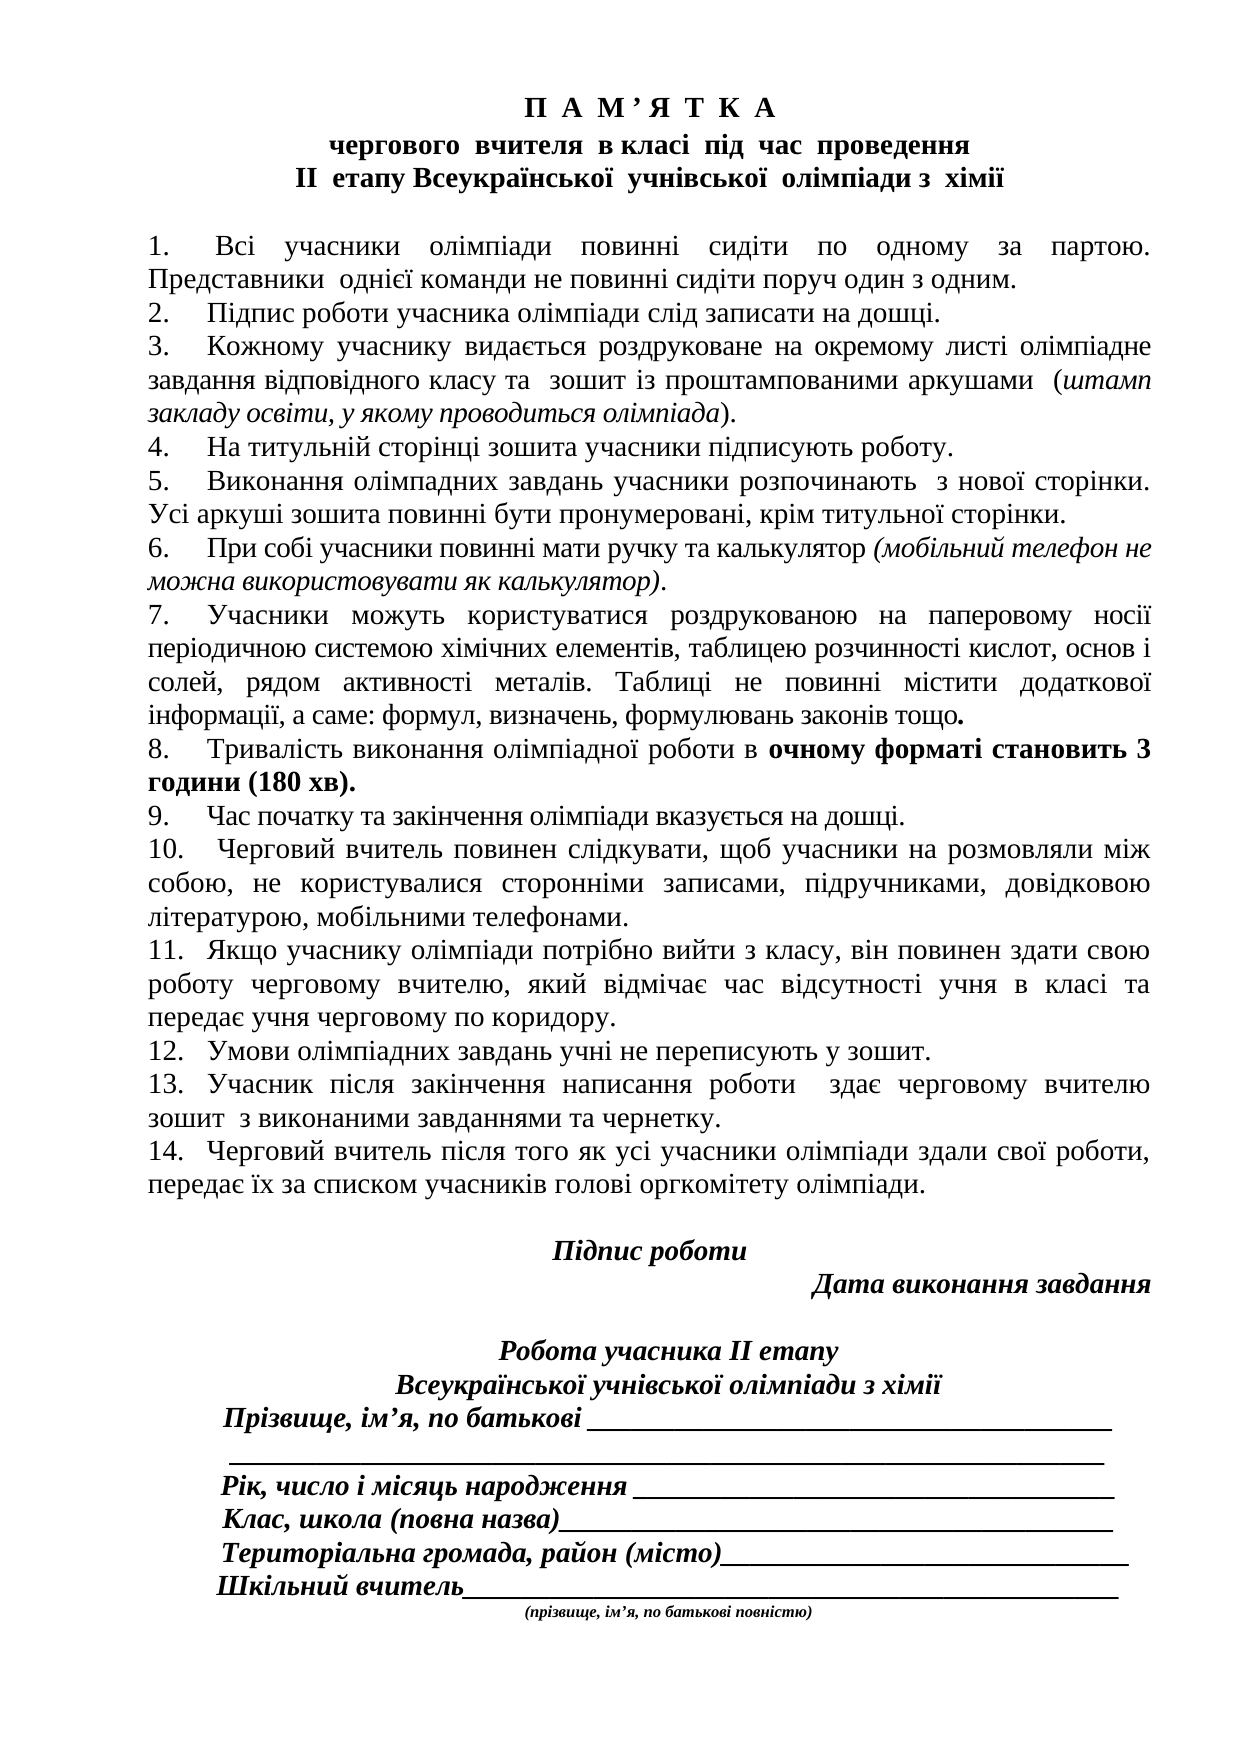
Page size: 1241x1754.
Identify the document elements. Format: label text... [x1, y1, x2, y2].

list Кожному учаснику видається роздруковане на окремому листі олімпіадне завдання відповідного класу та зошит із проштампованими аркушами (штамп закладу освіти, у якому проводиться олімпіада). [148, 328, 1152, 429]
list Час початку та закінчення олімпіади вказується на дошці. [148, 798, 1152, 832]
list Виконання олімпадних завдань учасники розпочинають з нової сторінки. Усі аркуші зошита повинні бути пронумеровані, крім титульної сторінки. [148, 463, 1152, 530]
text Клас, школа (повна назва)______________________________________ [185, 1501, 1152, 1535]
list Всі учасники олімпіади повинні сидіти по одному за партою. Представники однієї команди не повинні сидіти поруч один з одним. [148, 228, 1152, 295]
text Рік, число і місяць народження _________________________________ [185, 1468, 1152, 1501]
list Черговий вчитель повинен слідкувати, щоб учасники на розмовляли між собою, не користувалися сторонніми записами, підручниками, довідковою літературою, мобільними телефонами. [148, 832, 1152, 932]
list Умови олімпіадних завдань учні не переписують у зошит. [148, 1033, 1152, 1066]
text Територіальна громада, район (місто)____________________________ [185, 1535, 1152, 1568]
list Черговий вчитель після того як усі учасники олімпіади здали свої роботи, передає їх за списком учасників голові оргкомітету олімпіади. [148, 1133, 1152, 1200]
text П А М ’ Я Т К А [148, 78, 1152, 128]
text Дата виконання завдання [148, 1267, 1152, 1300]
text (прізвище, ім’я, по батькові повністю) [185, 1602, 1152, 1621]
text Всеукраїнської учнівської олімпіади з хімії [185, 1367, 1152, 1401]
list При собі учасники повинні мати ручку та калькулятор (мобільний телефон не можна використовувати як калькулятор). [148, 530, 1152, 597]
text Робота учасника ІІ етапу [185, 1333, 1152, 1367]
list Учасники можуть користуватися роздрукованою на паперовому носії періодичною системою хімічних елементів, таблицею розчинності кислот, основ і солей, рядом активності металів. Таблиці не повинні містити додаткової інформації, а саме: формул, визначень, формулювань законів тощо. [148, 597, 1152, 731]
text ІІ етапу Всеукраїнської учнівської олімпіади з хімії [148, 161, 1152, 194]
text ____________________________________________________________ [185, 1434, 1152, 1468]
text Шкільний вчитель_____________________________________________ [185, 1568, 1152, 1602]
text чергового вчителя в класі під час проведення [148, 128, 1152, 161]
list На титульній сторінці зошита учасники підписують роботу. [148, 429, 1152, 463]
list Учасник після закінчення написання роботи здає черговому вчителю зошит з виконаними завданнями та чернетку. [148, 1066, 1152, 1133]
list Підпис роботи учасника олімпіади слід записати на дошці. [148, 295, 1152, 328]
text Прізвище, ім’я, по батькові ____________________________________ [185, 1401, 1152, 1434]
list Тривалість виконання олімпіадної роботи в очному форматі становить 3 години (180 хв). [148, 731, 1152, 798]
text Підпис роботи [148, 1233, 1152, 1267]
list Якщо учаснику олімпіади потрібно вийти з класу, він повинен здати свою роботу черговому вчителю, який відмічає час відсутності учня в класі та передає учня черговому по коридору. [148, 932, 1152, 1033]
